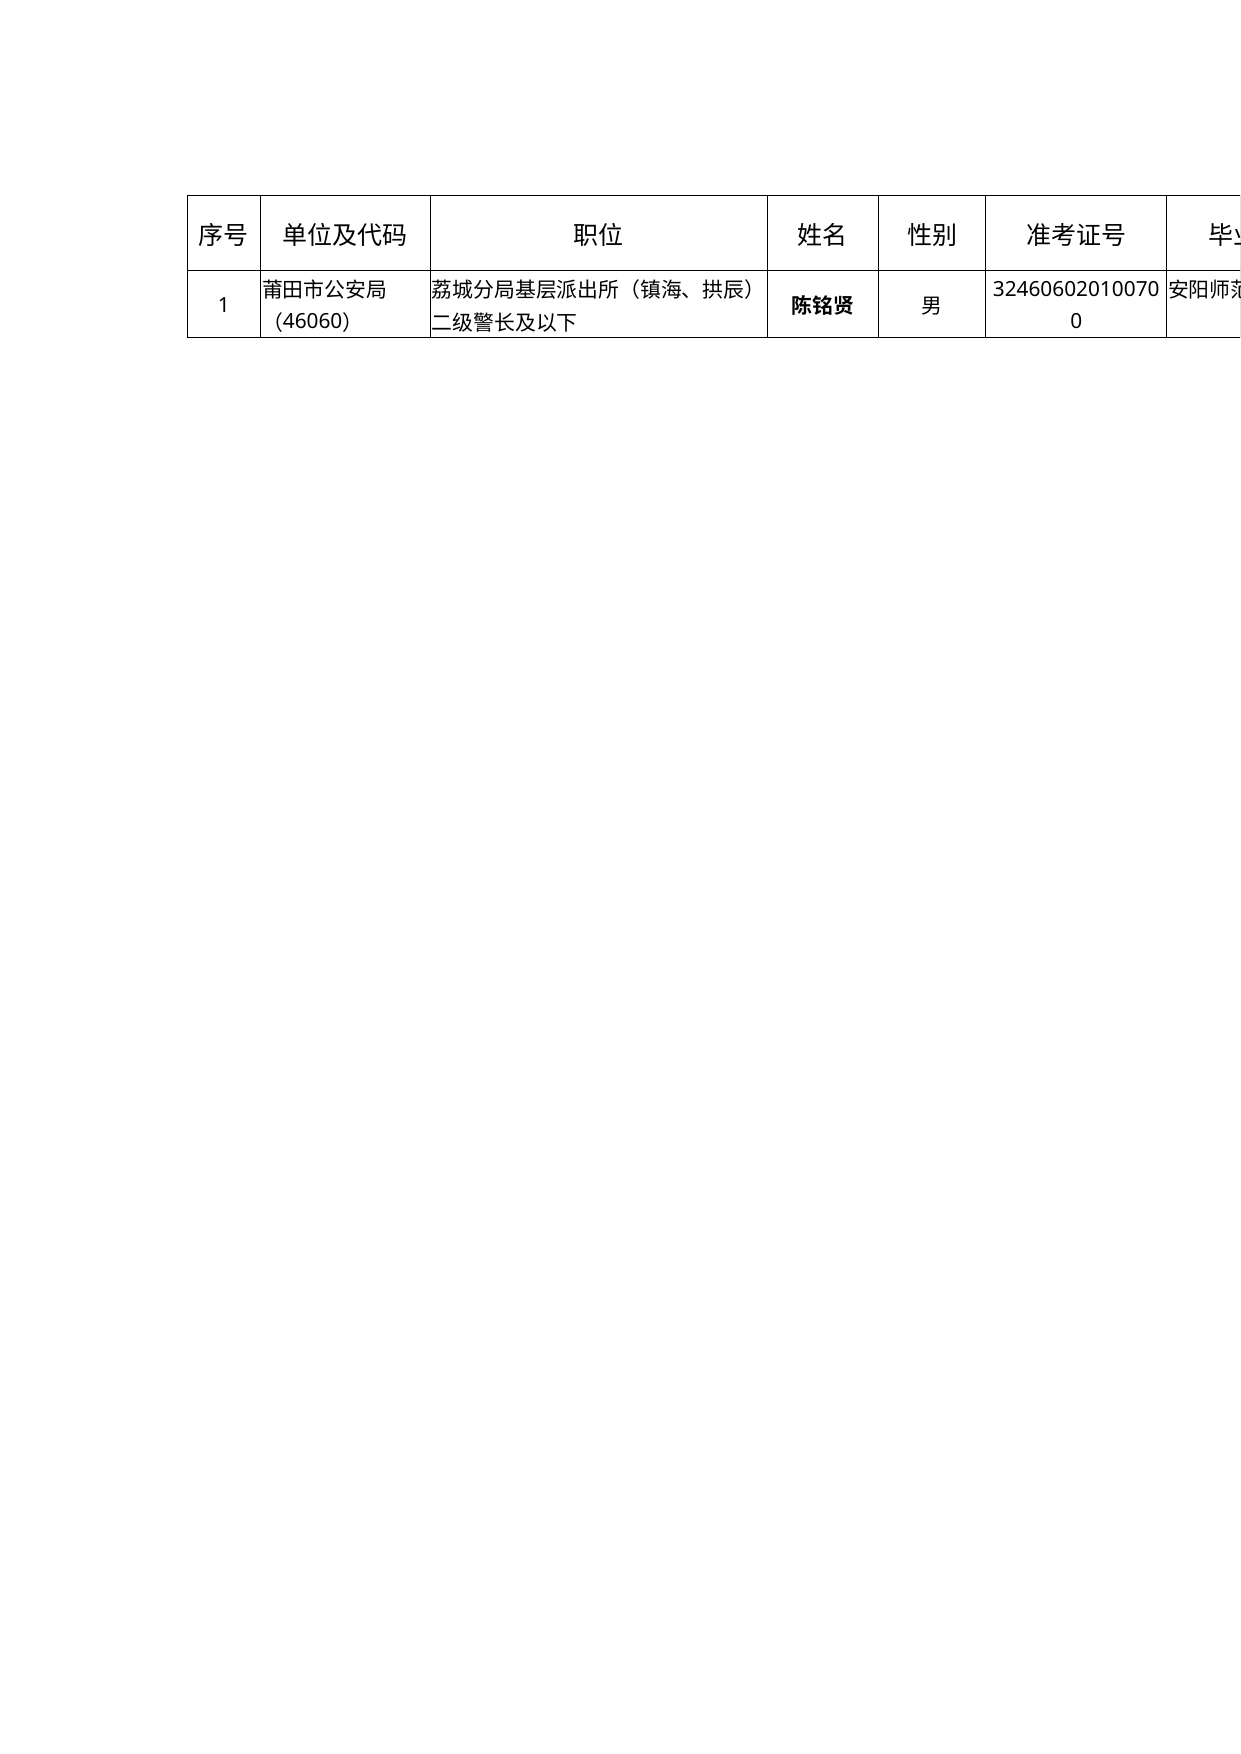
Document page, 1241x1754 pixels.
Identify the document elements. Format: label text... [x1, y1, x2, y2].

table_header 性别 [879, 196, 985, 269]
table_header 序号 [188, 196, 260, 269]
table_cell 男 [879, 271, 985, 337]
table_header 职位 [431, 196, 767, 269]
table_cell 荔城分局基层派出所（镇海、拱辰）二级警长及以下 [431, 271, 767, 337]
table_header 准考证号 [986, 196, 1166, 269]
table_cell 莆田市公安局（46060） [261, 271, 430, 337]
table_cell 324606020100700 [986, 271, 1166, 337]
table_cell 陈铭贤 [768, 271, 878, 337]
table_header 毕业院校及专业/原工作单位及职务 [1167, 196, 1240, 269]
table_header 姓名 [768, 196, 878, 269]
table_cell 1 [188, 271, 260, 337]
table_header 单位及代码 [261, 196, 430, 269]
table_cell 安阳师范学院汉语言文学 [1167, 271, 1240, 337]
